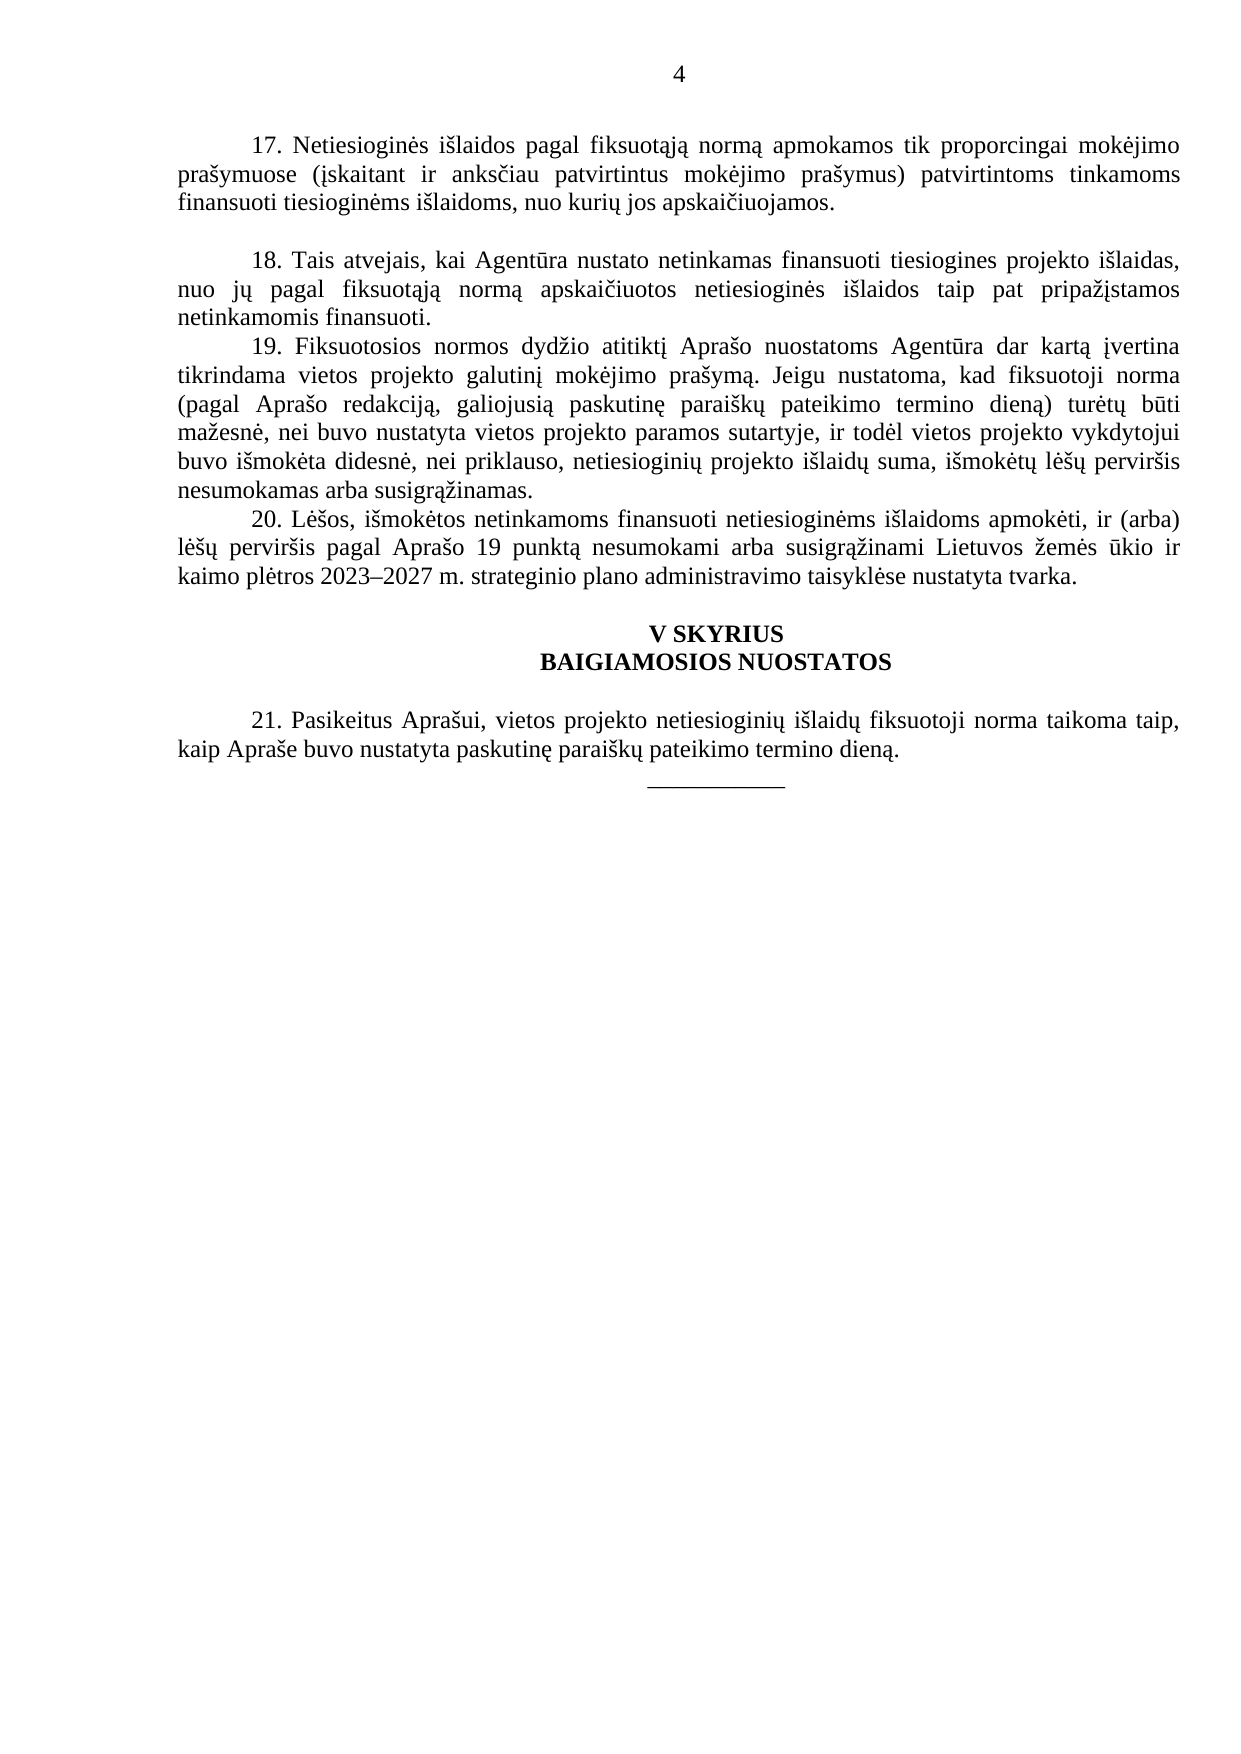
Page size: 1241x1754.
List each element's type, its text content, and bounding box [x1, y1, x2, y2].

text 19. Fiksuotosios normos dydžio atitiktį Aprašo nuostatoms Agentūra dar kartą įvertina tikrindama vietos projekto galutinį mokėjimo prašymą. Jeigu nustatoma, kad fiksuotoji norma (pagal Aprašo redakciją, galiojusią paskutinę paraiškų pateikimo termino dieną) turėtų būti mažesnė, nei buvo nustatyta vietos projekto paramos sutartyje, ir todėl vietos projekto vykdytojui buvo išmokėta didesnė, nei priklauso, netiesioginių projekto išlaidų suma, išmokėtų lėšų perviršis nesumokamas arba susigrąžinamas. [177, 331, 1181, 504]
text 18. Tais atvejais, kai Agentūra nustato netinkamas finansuoti tiesiogines projekto išlaidas, nuo jų pagal fiksuotąją normą apskaičiuotos netiesioginės išlaidos taip pat pripažįstamos netinkamomis finansuoti. [177, 245, 1181, 331]
text BAIGIAMOSIOS NUOSTATOS [177, 647, 1181, 676]
text 21. Pasikeitus Aprašui, vietos projekto netiesioginių išlaidų fiksuotoji norma taikoma taip, kaip Apraše buvo nustatyta paskutinę paraiškų pateikimo termino dieną. [177, 705, 1181, 762]
text ___________ [177, 762, 1181, 791]
text 17. Netiesioginės išlaidos pagal fiksuotąją normą apmokamos tik proporcingai mokėjimo prašymuose (įskaitant ir anksčiau patvirtintus mokėjimo prašymus) patvirtintoms tinkamoms finansuoti tiesioginėms išlaidoms, nuo kurių jos apskaičiuojamos. [177, 130, 1181, 216]
text V SKYRIUS [177, 619, 1181, 647]
text 20. Lėšos, išmokėtos netinkamoms finansuoti netiesioginėms išlaidoms apmokėti, ir (arba) lėšų perviršis pagal Aprašo 19 punktą nesumokami arba susigrąžinami Lietuvos žemės ūkio ir kaimo plėtros 2023–2027 m. strateginio plano administravimo taisyklėse nustatyta tvarka. [177, 504, 1181, 590]
